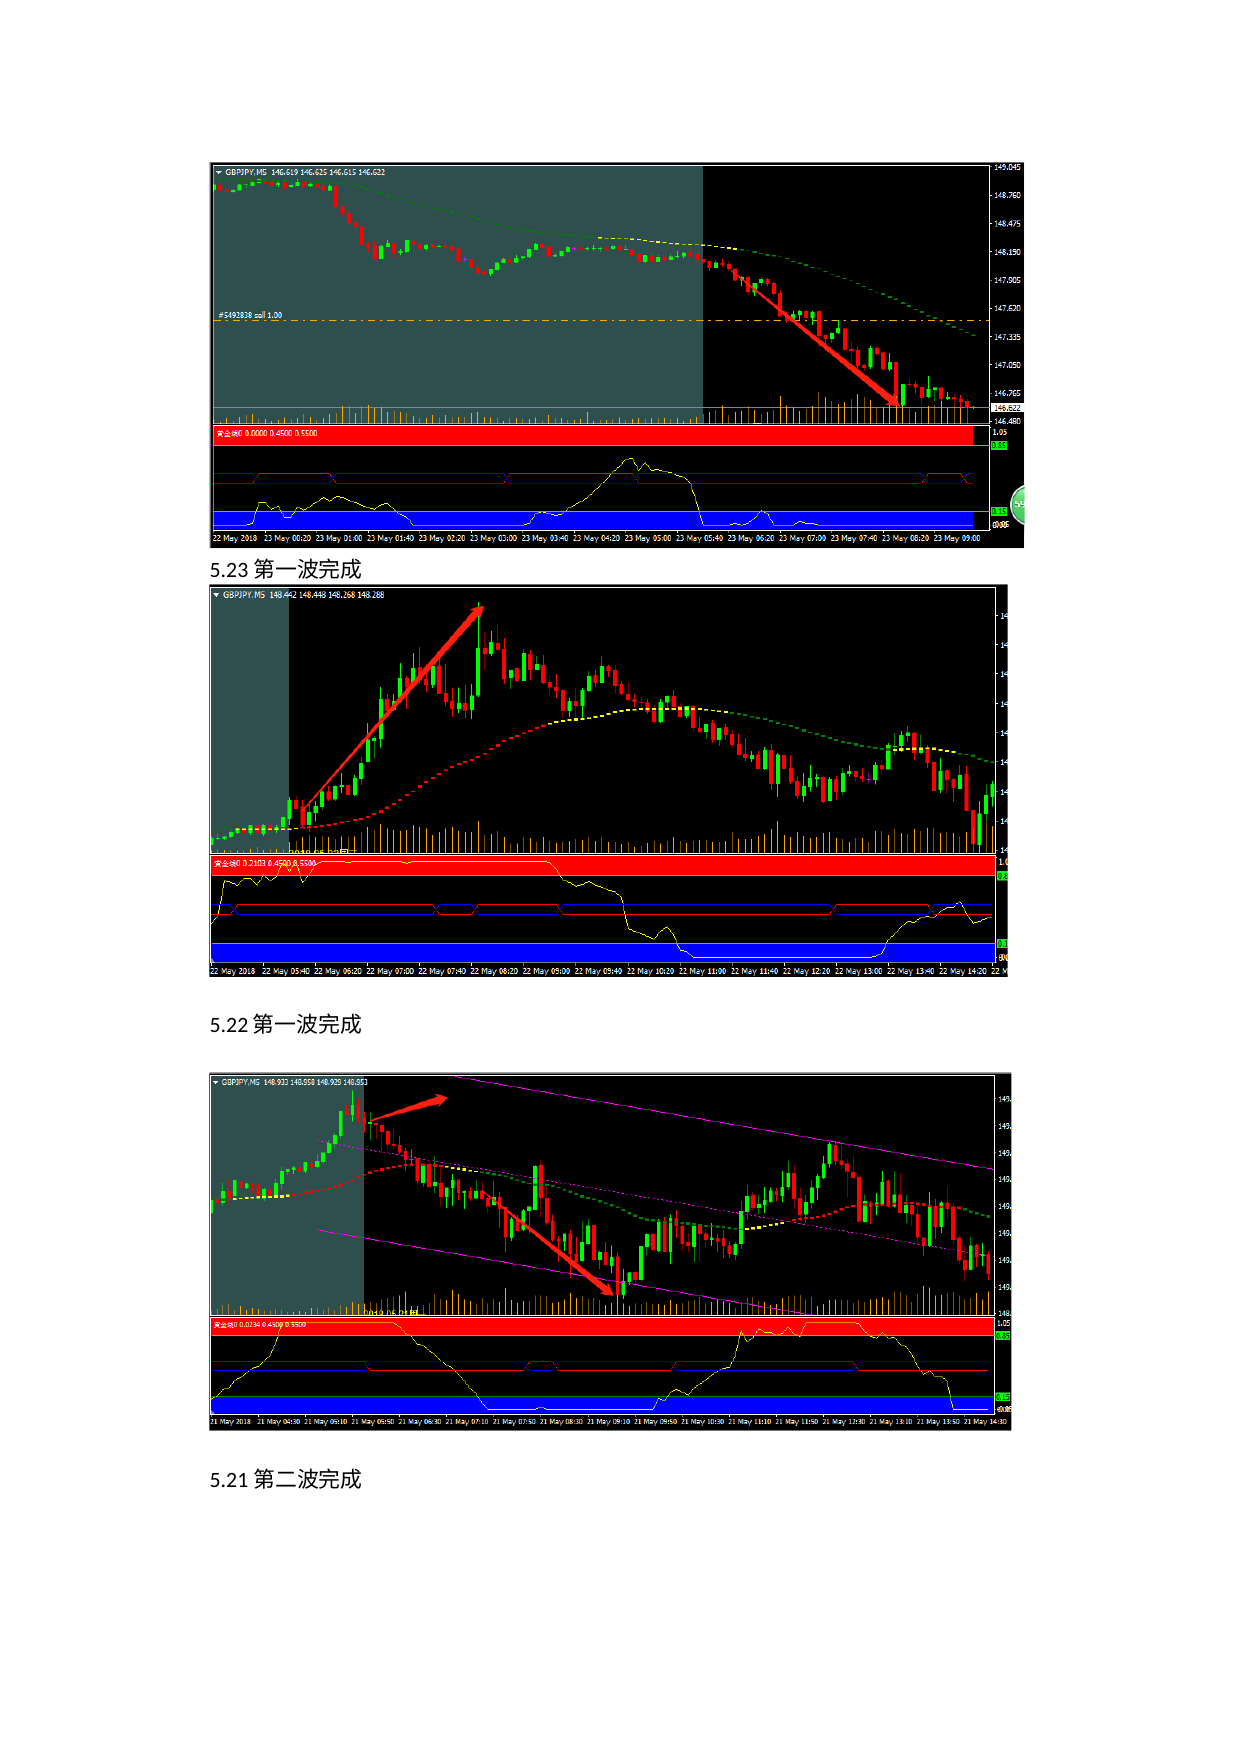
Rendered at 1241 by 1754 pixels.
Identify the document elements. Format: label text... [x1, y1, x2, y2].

text 5.21 第二波完成 [187, 1462, 1053, 1494]
picture [209, 1072, 1012, 1431]
picture [209, 584, 1008, 977]
text 5.22第一波完成 [187, 1007, 1053, 1039]
text 5.23 第一波完成 [187, 552, 1053, 584]
picture [209, 162, 1025, 549]
